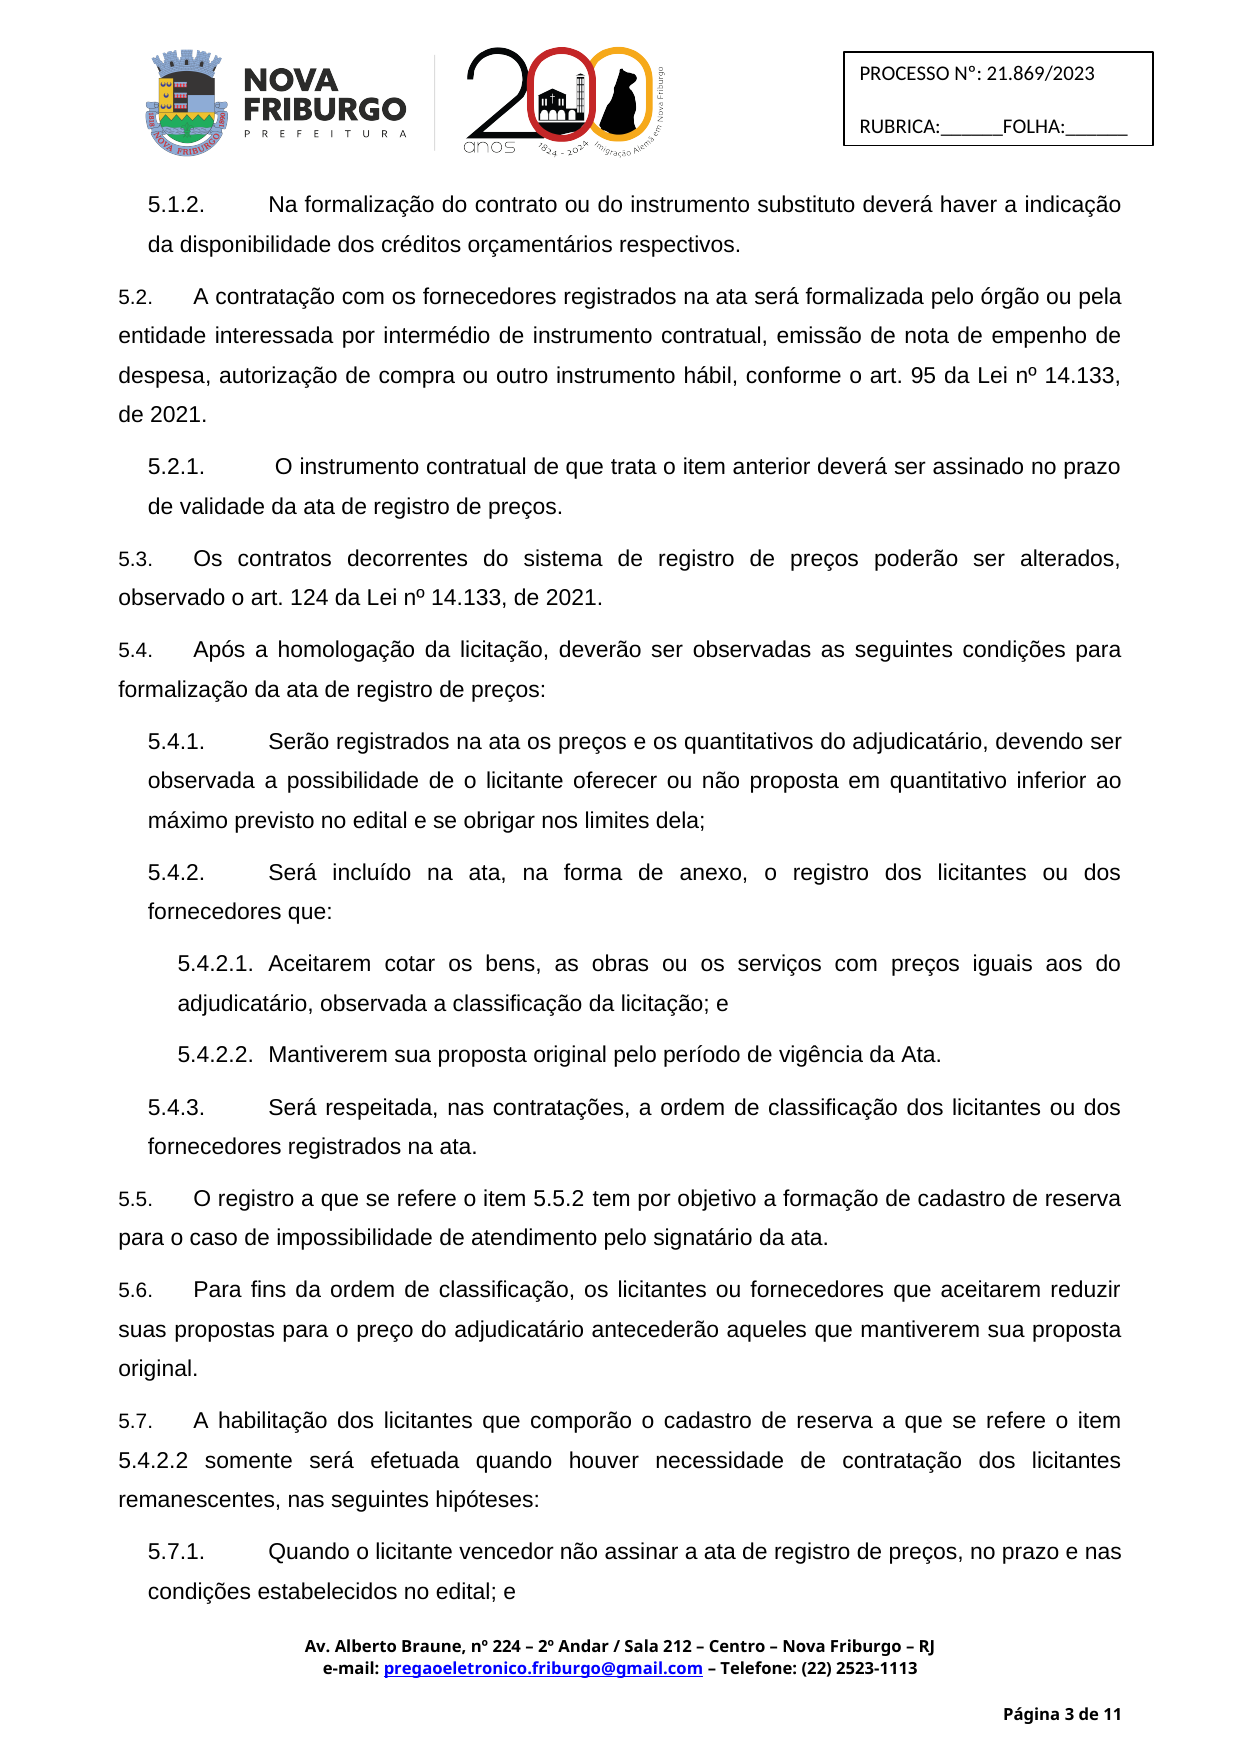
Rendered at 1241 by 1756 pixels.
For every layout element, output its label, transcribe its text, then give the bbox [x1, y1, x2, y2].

list Para fins da ordem de classificação, os licitantes ou fornecedores que aceitarem reduzir suas propostas para o preço do adjudicatário antecederão aqueles que mantiverem sua proposta original. [118, 1276, 1122, 1382]
list Serão registrados na ata os preços e os quantitativos do adjudicatário, devendo ser observada a possibilidade de o licitante oferecer ou não proposta em quantitativo inferior ao máximo previsto no edital e se obrigar nos limites dela; [148, 728, 1122, 833]
list Os contratos decorrentes do sistema de registro de preços poderão ser alterados, observado o art. 124 da Lei nº 14.133, de 2021. [118, 545, 1122, 611]
list A habilitação dos licitantes que comporão o cadastro de reserva a que se refere o item 5.5.2.2 somente será efetuada quando houver necessidade de contratação dos licitantes remanescentes, nas seguintes hipóteses: [118, 1407, 1122, 1513]
list Será respeitada, nas contratações, a ordem de classificação dos licitantes ou dos fornecedores registrados na ata. [148, 1093, 1122, 1159]
picture [118, 14, 697, 186]
list Aceitarem cotar os bens, as obras ou os serviços com preços iguais aos do adjudicatário, observada a classificação da licitação; e [177, 950, 1122, 1016]
list A contratação com os fornecedores registrados na ata será formalizada pelo órgão ou pela entidade interessada por intermédio de instrumento contratual, emissão de nota de empenho de despesa, autorização de compra ou outro instrumento hábil, conforme o art. 95 da Lei nº 14.133, de 2021. [118, 283, 1122, 428]
list Será incluído na ata, na forma de anexo, o registro dos licitantes ou dos fornecedores que: [148, 858, 1122, 924]
list O registro a que se refere o item 5.5.2 tem por objetivo a formação de cadastro de reserva para o caso de impossibilidade de atendimento pelo signatário da ata. [118, 1185, 1122, 1251]
list Quando o licitante vencedor não assinar a ata de registro de preços, no prazo e nas condições estabelecidos no edital; e [148, 1538, 1122, 1604]
list Mantiverem sua proposta original pelo período de vigência da Ata. [177, 1041, 1122, 1068]
list Após a homologação da licitação, deverão ser observadas as seguintes condições para formalização da ata de registro de preços: [118, 636, 1122, 702]
list O instrumento contratual de que trata o item anterior deverá ser assinado no prazo de validade da ata de registro de preços. [148, 453, 1122, 519]
list Na formalização do contrato ou do instrumento substituto deverá haver a indicação da disponibilidade dos créditos orçamentários respectivos. [148, 191, 1122, 257]
